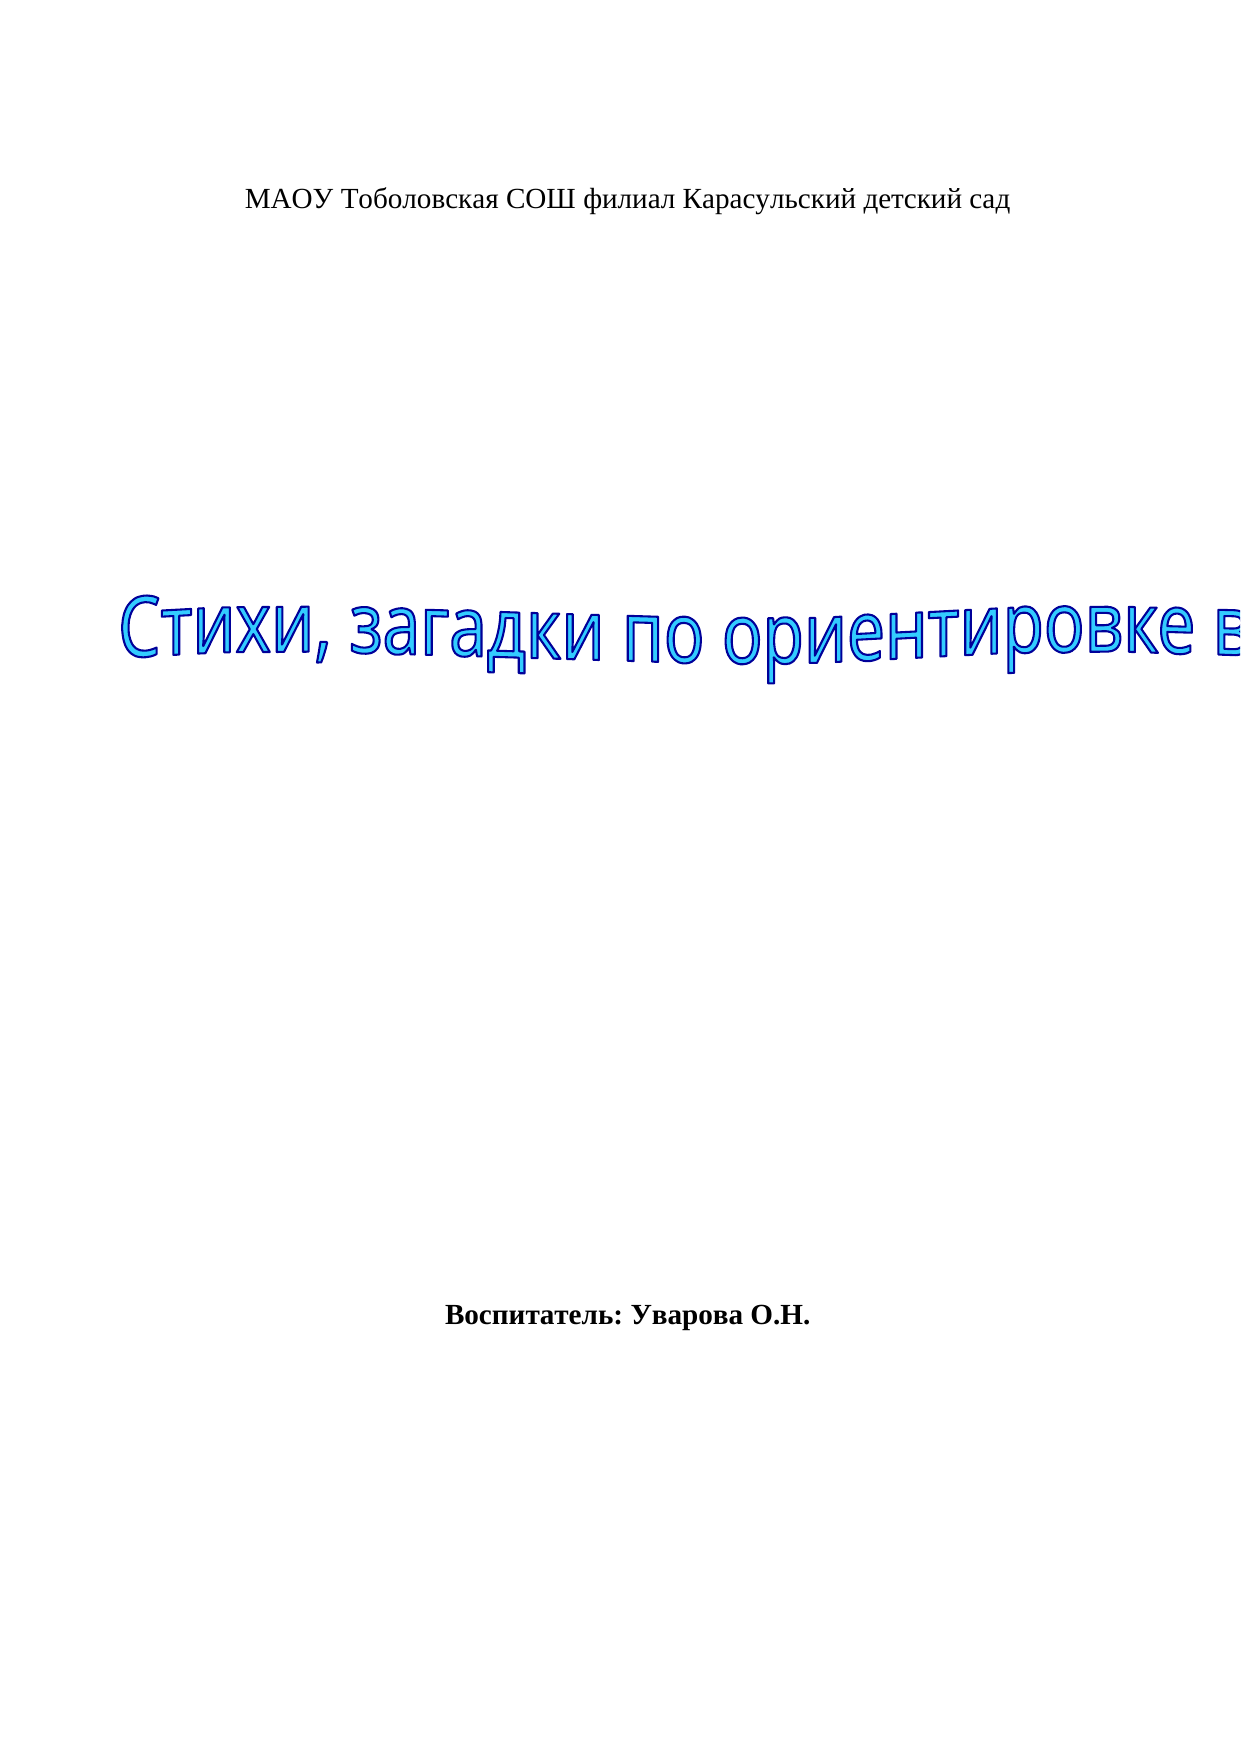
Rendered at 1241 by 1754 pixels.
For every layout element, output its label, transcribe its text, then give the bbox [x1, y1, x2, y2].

text МАОУ Тоболовская СОШ филиал Карасульский детский сад [103, 181, 1152, 214]
text Воспитатель: Уварова О.Н. [103, 1297, 1152, 1331]
